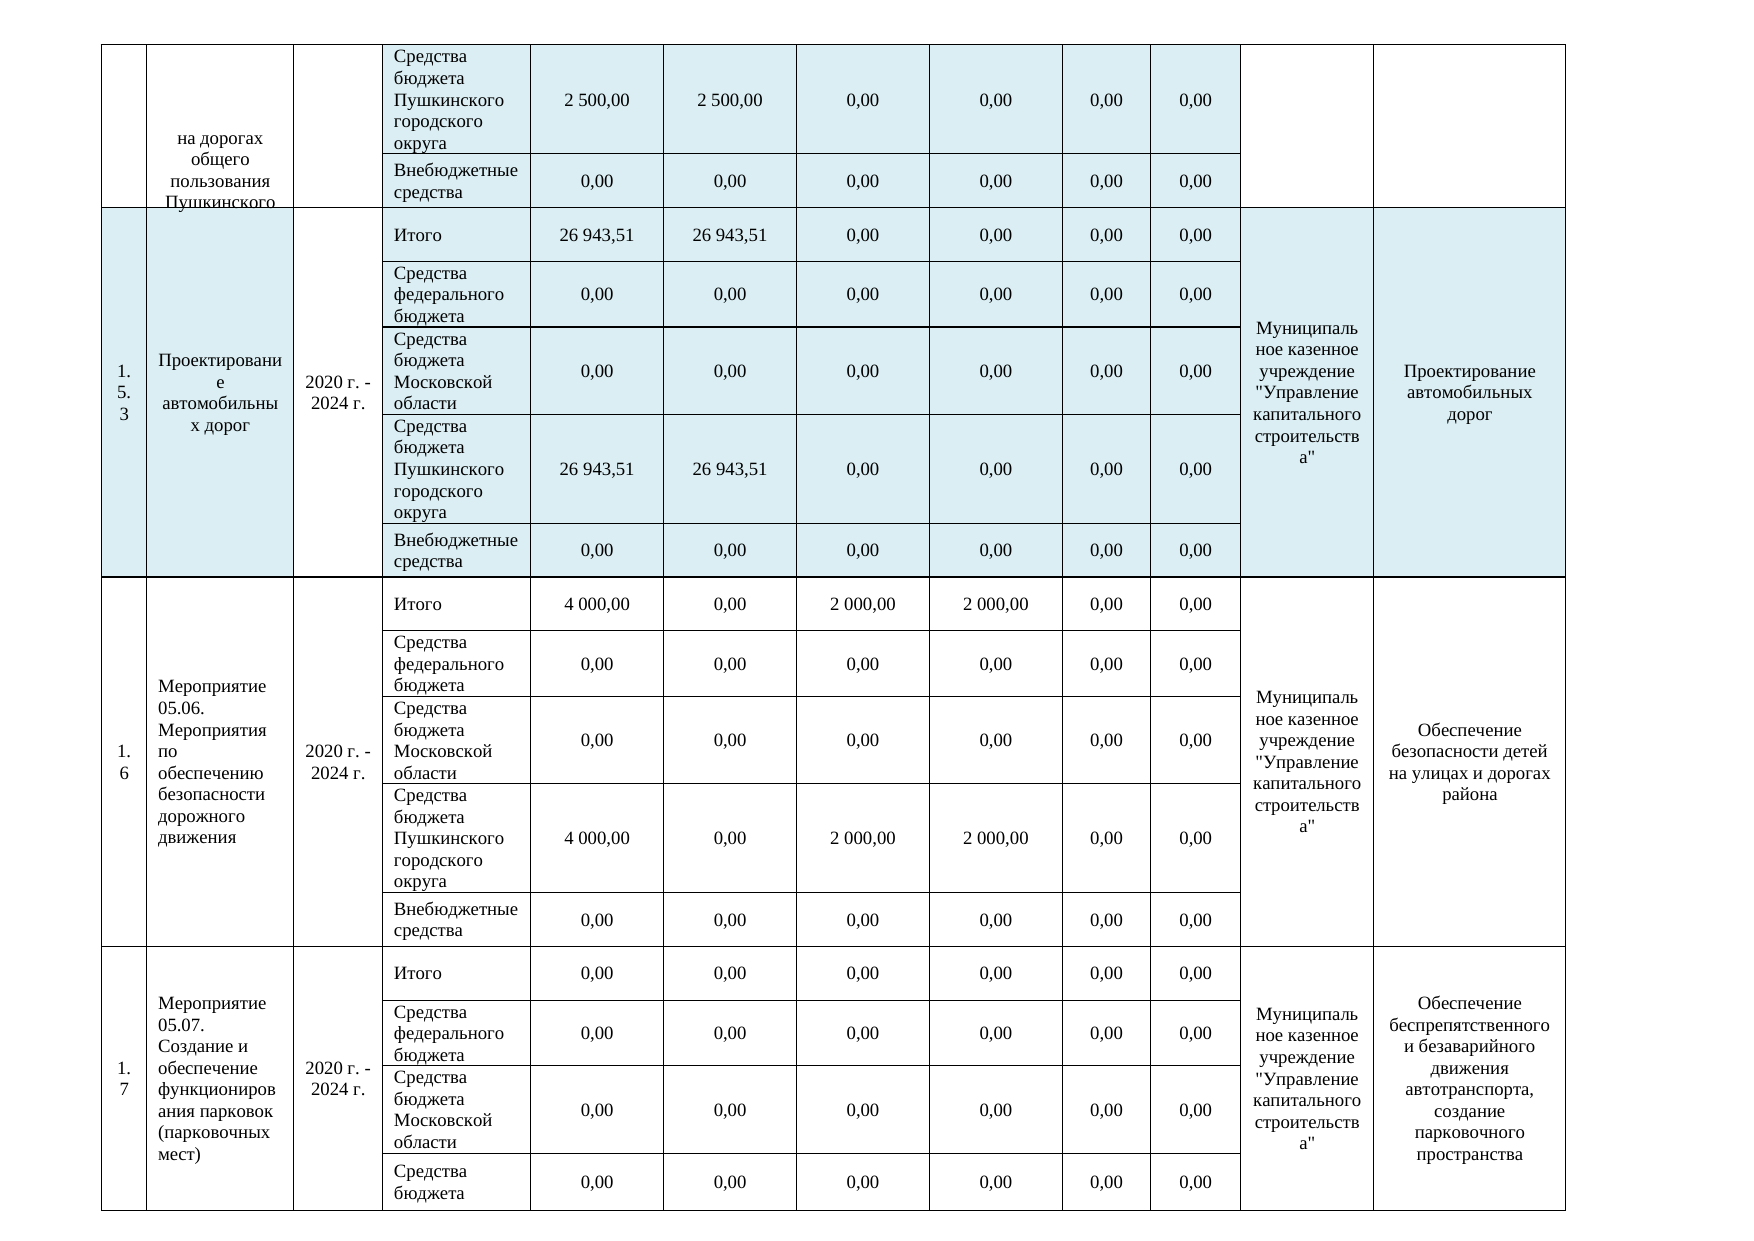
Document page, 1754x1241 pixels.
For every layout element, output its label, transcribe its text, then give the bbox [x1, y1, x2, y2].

table_cell 26 943,51 [664, 208, 796, 261]
table_cell 0,00 [531, 1001, 663, 1065]
table_cell 0,00 [797, 697, 929, 783]
table_cell 0,00 [930, 947, 1062, 999]
table_cell 0,00 [1063, 208, 1150, 261]
table_cell Внебюджетные средства [383, 524, 530, 576]
table_cell 1.6 [102, 578, 146, 946]
table_cell 0,00 [1151, 262, 1240, 326]
table_cell 0,00 [797, 154, 929, 207]
table_cell 0,00 [1151, 893, 1240, 946]
table_cell 0,00 [930, 45, 1062, 153]
table_cell 0,00 [930, 208, 1062, 261]
table_cell Муниципальное казенное учреждение "Управление капитального строительства" [1241, 578, 1373, 946]
table_cell 4 000,00 [531, 784, 663, 892]
table_cell 0,00 [930, 697, 1062, 783]
table_cell 0,00 [1151, 1154, 1240, 1209]
table_cell 0,00 [531, 631, 663, 696]
table_cell Обеспечение безопасности детей на улицах и дорогах района [1374, 578, 1565, 946]
table_cell 0,00 [1063, 45, 1150, 153]
table_cell 0,00 [531, 893, 663, 946]
table_cell 0,00 [664, 1001, 796, 1065]
table_cell 0,00 [930, 1066, 1062, 1152]
table_cell 0,00 [1151, 208, 1240, 261]
table_cell Средства бюджета Московской области [383, 697, 530, 783]
table_cell 0,00 [1063, 1154, 1150, 1209]
table_cell 2020 г. - 2024 г. [294, 208, 382, 576]
table_cell Внебюджетные средства [383, 154, 530, 207]
table_cell 0,00 [1063, 415, 1150, 523]
table_cell 0,00 [531, 524, 663, 576]
table_cell 0,00 [930, 262, 1062, 326]
table_cell 0,00 [1151, 784, 1240, 892]
table_cell 0,00 [531, 328, 663, 414]
table_cell 0,00 [1063, 784, 1150, 892]
table_cell Средства бюджета Московской области [383, 328, 530, 414]
table_cell 0,00 [930, 631, 1062, 696]
table_cell 0,00 [930, 1001, 1062, 1065]
table_cell 0,00 [664, 697, 796, 783]
table_cell Средства федерального бюджета [383, 1001, 530, 1065]
table_cell 2 000,00 [797, 784, 929, 892]
table_cell Внебюджетные средства [383, 893, 530, 946]
table_cell 0,00 [664, 262, 796, 326]
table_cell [383, 1154, 530, 1209]
table_cell Проектирование автомобильных дорог [147, 208, 293, 576]
table_cell Средства федерального бюджета [383, 262, 530, 326]
table_cell 0,00 [930, 154, 1062, 207]
table_cell 0,00 [797, 893, 929, 946]
table_cell 0,00 [664, 1154, 796, 1209]
table_cell 0,00 [1063, 262, 1150, 326]
table_cell 0,00 [1151, 1066, 1240, 1152]
table_cell 0,00 [664, 524, 796, 576]
table_cell 0,00 [930, 415, 1062, 523]
table_cell 0,00 [531, 154, 663, 207]
table_cell Мероприятие 05.06. Мероприятия по обеспечению безопасности дорожного движения [147, 578, 293, 946]
table_cell 2 500,00 [531, 45, 663, 153]
table_cell 0,00 [1063, 154, 1150, 207]
table_cell 0,00 [1063, 697, 1150, 783]
table_cell 2 500,00 [664, 45, 796, 153]
table_cell Средства бюджета Пушкинского городского округа [383, 784, 530, 892]
table_cell Средства бюджета Московской области [383, 1066, 530, 1152]
table_cell 0,00 [664, 947, 796, 999]
table_cell 0,00 [664, 578, 796, 630]
table_cell Итого [383, 208, 530, 261]
table_cell 2020 г. - 2024 г. [294, 578, 382, 946]
table_cell 26 943,51 [531, 208, 663, 261]
table_cell 0,00 [1151, 578, 1240, 630]
table_cell Мероприятие 05.07. Создание и обеспечение функционирования парковок (парковочных мест) [147, 947, 293, 1209]
table_cell 2 000,00 [797, 578, 929, 630]
table_cell 0,00 [531, 262, 663, 326]
table_cell Проектирование автомобильных дорог [1374, 208, 1565, 576]
table_cell 0,00 [531, 1066, 663, 1152]
table_cell 0,00 [1063, 1066, 1150, 1152]
table_cell 0,00 [1063, 524, 1150, 576]
table_cell 2 000,00 [930, 784, 1062, 892]
table_cell 0,00 [797, 415, 929, 523]
table_cell Итого [383, 947, 530, 999]
table_cell 0,00 [797, 328, 929, 414]
table_cell 0,00 [797, 208, 929, 261]
table_cell 0,00 [797, 631, 929, 696]
table_cell Средства бюджета Пушкинского городского округа [383, 45, 530, 153]
table_cell 0,00 [930, 1154, 1062, 1209]
table_cell 0,00 [1151, 524, 1240, 576]
table_cell 0,00 [664, 893, 796, 946]
table_cell 0,00 [797, 524, 929, 576]
table_cell 0,00 [664, 328, 796, 414]
table_cell 0,00 [1151, 45, 1240, 153]
table_cell 1.5.3 [102, 208, 146, 576]
table_cell 0,00 [1151, 328, 1240, 414]
table_cell 0,00 [531, 697, 663, 783]
table_cell Обеспечение беспрепятственного и безаварийного движения автотранспорта, создание парковочного пространства [1374, 947, 1565, 1209]
table_cell 0,00 [797, 262, 929, 326]
table_cell 0,00 [797, 1001, 929, 1065]
table_cell 0,00 [531, 1154, 663, 1209]
table_cell 0,00 [1063, 1001, 1150, 1065]
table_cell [1241, 947, 1373, 1209]
table_cell 2 000,00 [930, 578, 1062, 630]
table_cell Средства федерального бюджета [383, 631, 530, 696]
table_cell 0,00 [1151, 947, 1240, 999]
table_cell 0,00 [664, 1066, 796, 1152]
table_cell 0,00 [664, 784, 796, 892]
table_cell 0,00 [1063, 893, 1150, 946]
table_cell 0,00 [797, 947, 929, 999]
table_cell 0,00 [797, 45, 929, 153]
table_cell 0,00 [1151, 1001, 1240, 1065]
table_cell 0,00 [797, 1154, 929, 1209]
table_cell 0,00 [664, 154, 796, 207]
table_cell 2020 г. - 2024 г. [294, 947, 382, 1209]
table_cell 0,00 [531, 947, 663, 999]
table_cell 0,00 [1063, 631, 1150, 696]
table_cell 0,00 [1151, 415, 1240, 523]
table_cell 4 000,00 [531, 578, 663, 630]
table_cell 0,00 [930, 893, 1062, 946]
table_cell 0,00 [1151, 631, 1240, 696]
table_cell 0,00 [664, 631, 796, 696]
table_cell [1241, 208, 1373, 576]
table_cell Средства бюджета Пушкинского городского округа [383, 415, 530, 523]
table_cell 0,00 [930, 524, 1062, 576]
table_cell 0,00 [930, 328, 1062, 414]
table_cell 26 943,51 [531, 415, 663, 523]
table_cell Итого [383, 578, 530, 630]
table_cell 0,00 [797, 1066, 929, 1152]
table_cell 0,00 [1151, 697, 1240, 783]
table_cell 0,00 [1151, 154, 1240, 207]
table_cell 0,00 [1063, 578, 1150, 630]
table_cell 0,00 [1063, 328, 1150, 414]
table_cell 0,00 [1063, 947, 1150, 999]
table_cell 26 943,51 [664, 415, 796, 523]
table_cell 1.7 [102, 947, 146, 1209]
